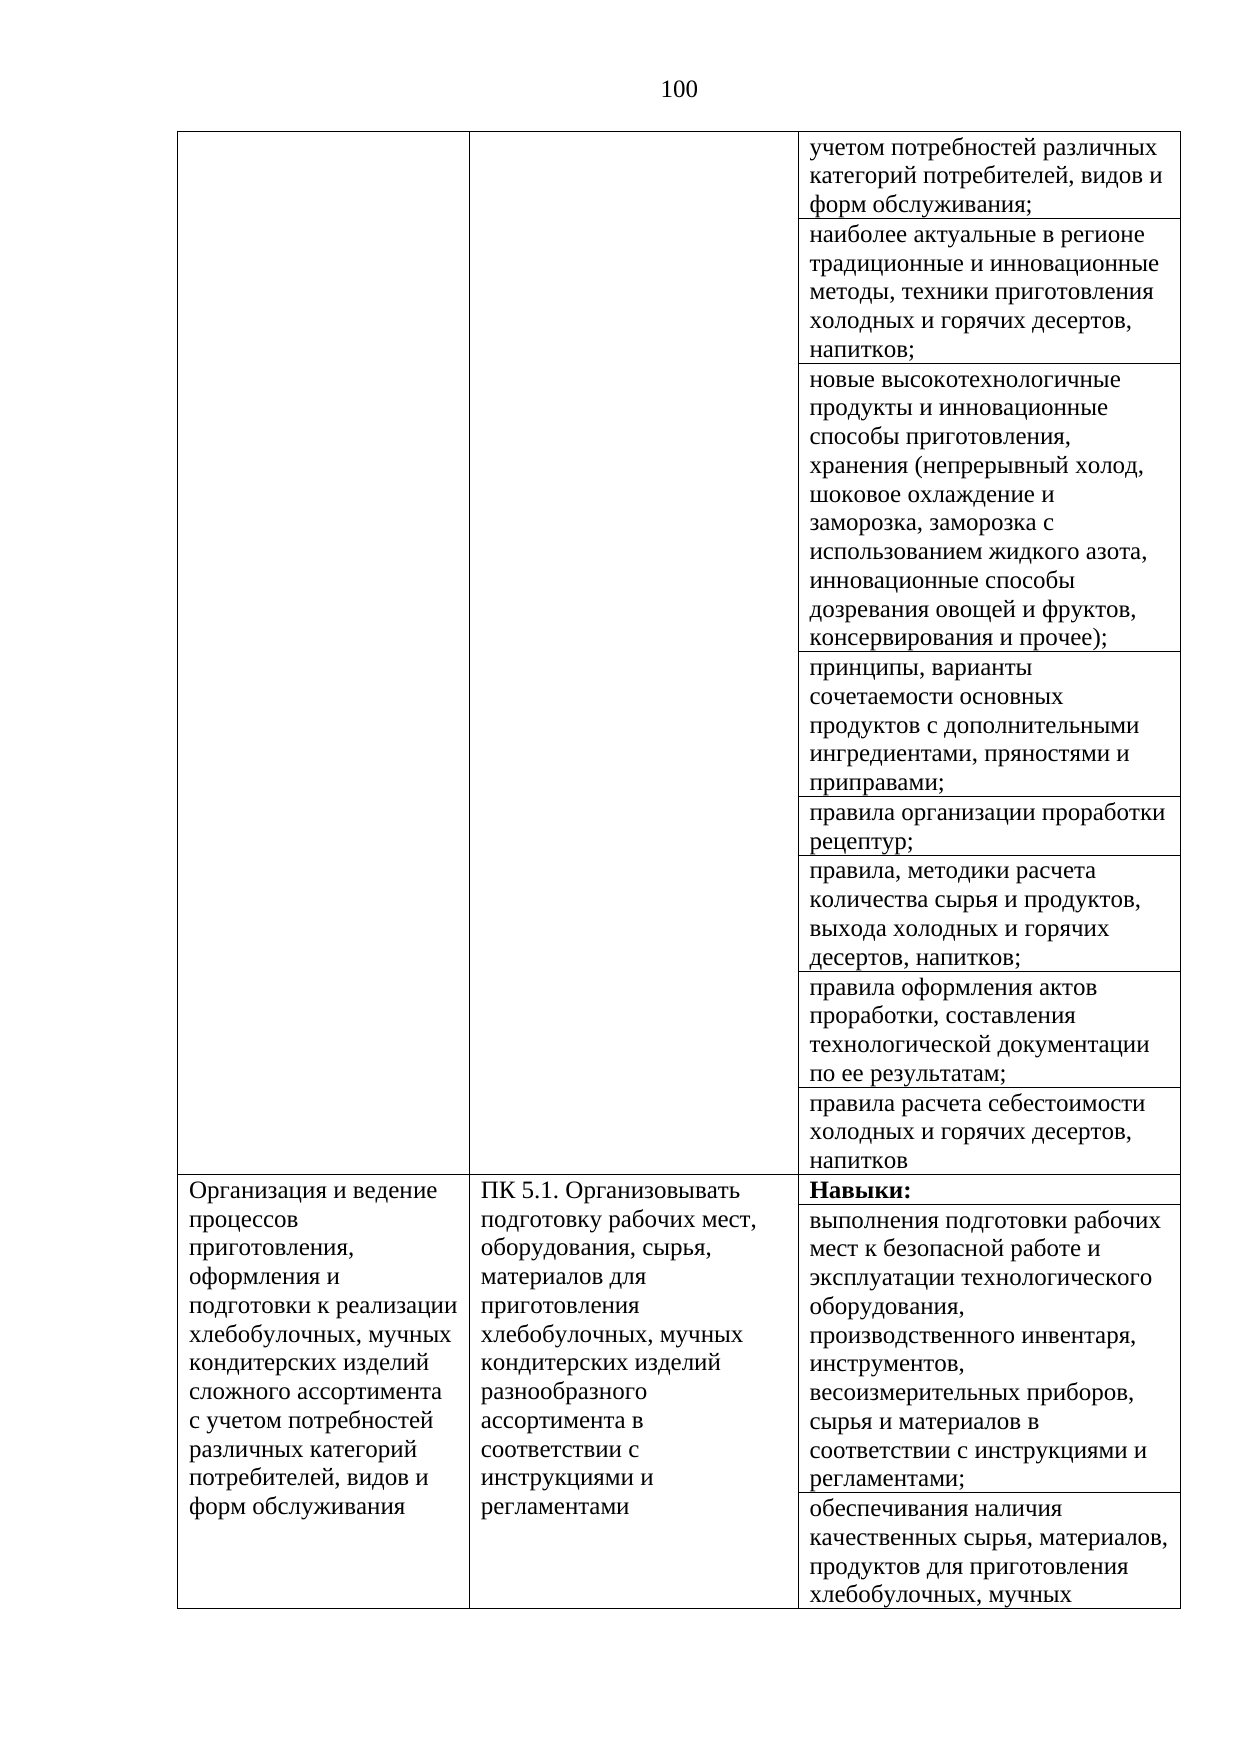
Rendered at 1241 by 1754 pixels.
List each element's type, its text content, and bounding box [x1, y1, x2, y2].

table_cell наиболее актуальные в регионе традиционные и инновационные методы, техники приготовления холодных и горячих десертов, напитков; [799, 219, 1180, 363]
table_cell принципы, варианты сочетаемости основных продуктов с дополнительными ингредиентами, пряностями и приправами; [799, 652, 1180, 796]
table_cell правила, методики расчета количества сырья и продуктов, выхода холодных и горячих десертов, напитков; [799, 856, 1180, 971]
table_cell ПК 5.1. Организовывать подготовку рабочих мест, оборудования, сырья, материалов для приготовления хлебобулочных, мучных кондитерских изделий разнообразного ассортимента в соответствии с инструкциями и регламентами [470, 1175, 798, 1608]
table_cell Организация и ведение процессов приготовления, оформления и подготовки к реализации хлебобулочных, мучных кондитерских изделий сложного ассортимента с учетом потребностей различных категорий потребителей, видов и форм обслуживания [178, 1175, 469, 1608]
table_cell правила оформления актов проработки, составления технологической документации по ее результатам; [799, 972, 1180, 1087]
table_cell новые высокотехнологичные продукты и инновационные способы приготовления, хранения (непрерывный холод, шоковое охлаждение и заморозка, заморозка с использованием жидкого азота, инновационные способы дозревания овощей и фруктов, консервирования и прочее); [799, 364, 1180, 651]
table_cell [799, 132, 1180, 218]
table_cell правила организации проработки рецептур; [799, 797, 1180, 854]
table_cell Навыки: [799, 1175, 1180, 1204]
table_cell правила расчета себестоимости холодных и горячих десертов, напитков [799, 1088, 1180, 1174]
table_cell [799, 1493, 1180, 1608]
table_cell выполнения подготовки рабочих мест к безопасной работе и эксплуатации технологического оборудования, производственного инвентаря, инструментов, весоизмерительных приборов, сырья и материалов в соответствии с инструкциями и регламентами; [799, 1205, 1180, 1492]
